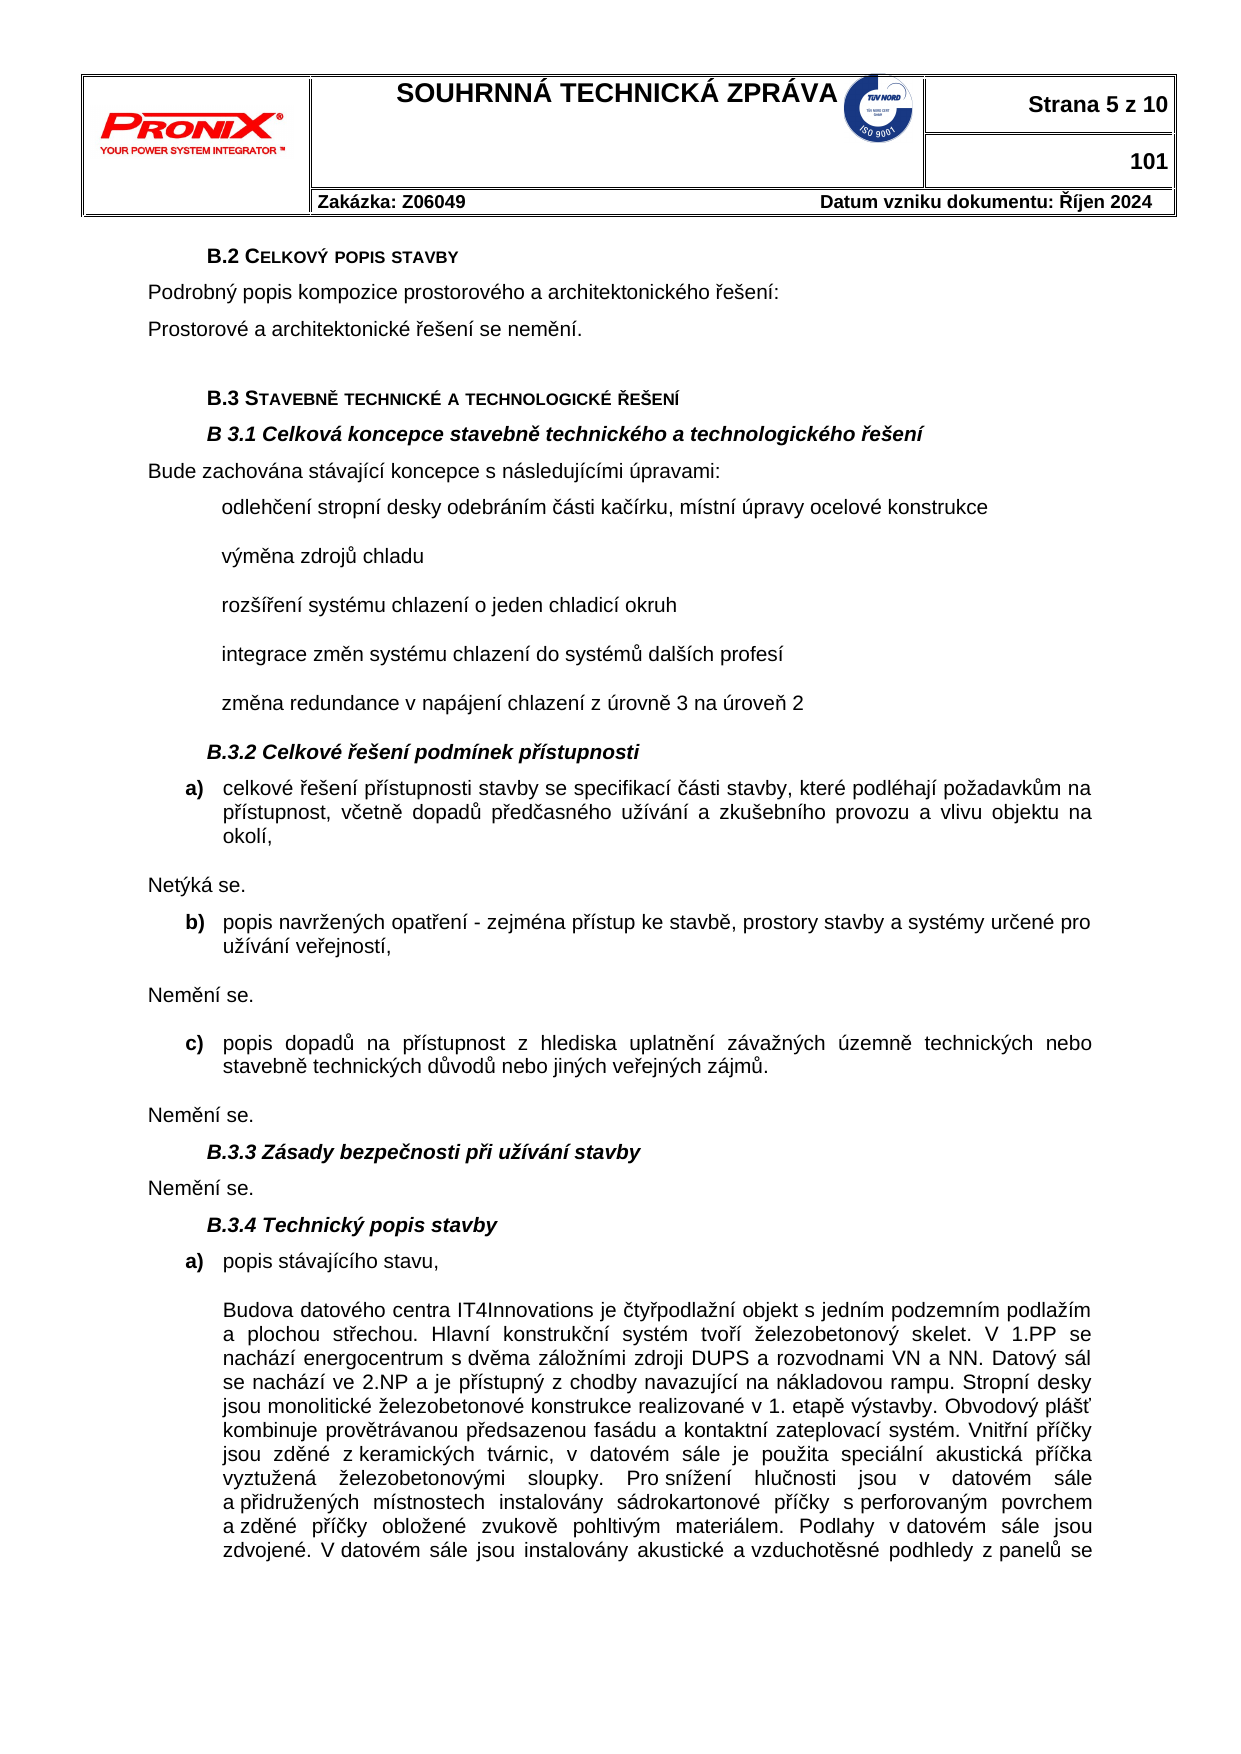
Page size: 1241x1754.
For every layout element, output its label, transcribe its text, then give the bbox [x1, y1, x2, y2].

picture [90, 105, 295, 159]
list popis dopadů na přístupnost z hlediska uplatnění závažných územně technických nebo stavebně technických důvodů nebo jiných veřejných zájmů. [185, 1030, 1093, 1078]
picture [843, 77, 913, 143]
list celkové řešení přístupnosti stavby se specifikací části stavby, které podléhají požadavkům na přístupnost, včetně dopadů předčasného užívání a zkušebního provozu a vlivu objektu na okolí, [185, 776, 1093, 848]
text Nemění se. [148, 1176, 1093, 1200]
list B.3.3 Zásady bezpečnosti při užívání stavby [207, 1140, 1093, 1164]
list B.3.2 Celkové řešení podmínek přístupnosti [207, 740, 1093, 764]
text Podrobný popis kompozice prostorového a architektonického řešení: [148, 280, 1093, 304]
text Nemění se. [148, 1103, 1093, 1127]
list B.3 Stavebně technické a technologické řešení [207, 386, 1093, 409]
list B 3.1 Celková koncepce stavebně technického a technologického řešení [207, 422, 1093, 446]
list B.3.4 Technický popis stavby [207, 1213, 1093, 1237]
text Netýká se. [148, 873, 1093, 897]
list výměna zdrojů chladu [221, 544, 1093, 568]
list odlehčení stropní desky odebráním části kačírku, místní úpravy ocelové konstrukce [221, 495, 1093, 519]
text Nemění se. [148, 982, 1093, 1006]
list rozšíření systému chlazení o jeden chladicí okruh [221, 593, 1093, 617]
list změna redundance v napájení chlazení z úrovně 3 na úroveň 2 [221, 691, 1093, 715]
text Bude zachována stávající koncepce s následujícími úpravami: [148, 458, 1093, 482]
list popis stávajícího stavu, [185, 1249, 1093, 1273]
list popis navržených opatření - zejména přístup ke stavbě, prostory stavby a systémy určené pro užívání veřejností, [185, 909, 1093, 957]
list B.2 Celkový popis stavby [207, 243, 1093, 267]
list integrace změn systému chlazení do systémů dalších profesí [221, 642, 1093, 666]
text Prostorové a architektonické řešení se nemění. [148, 316, 1093, 340]
